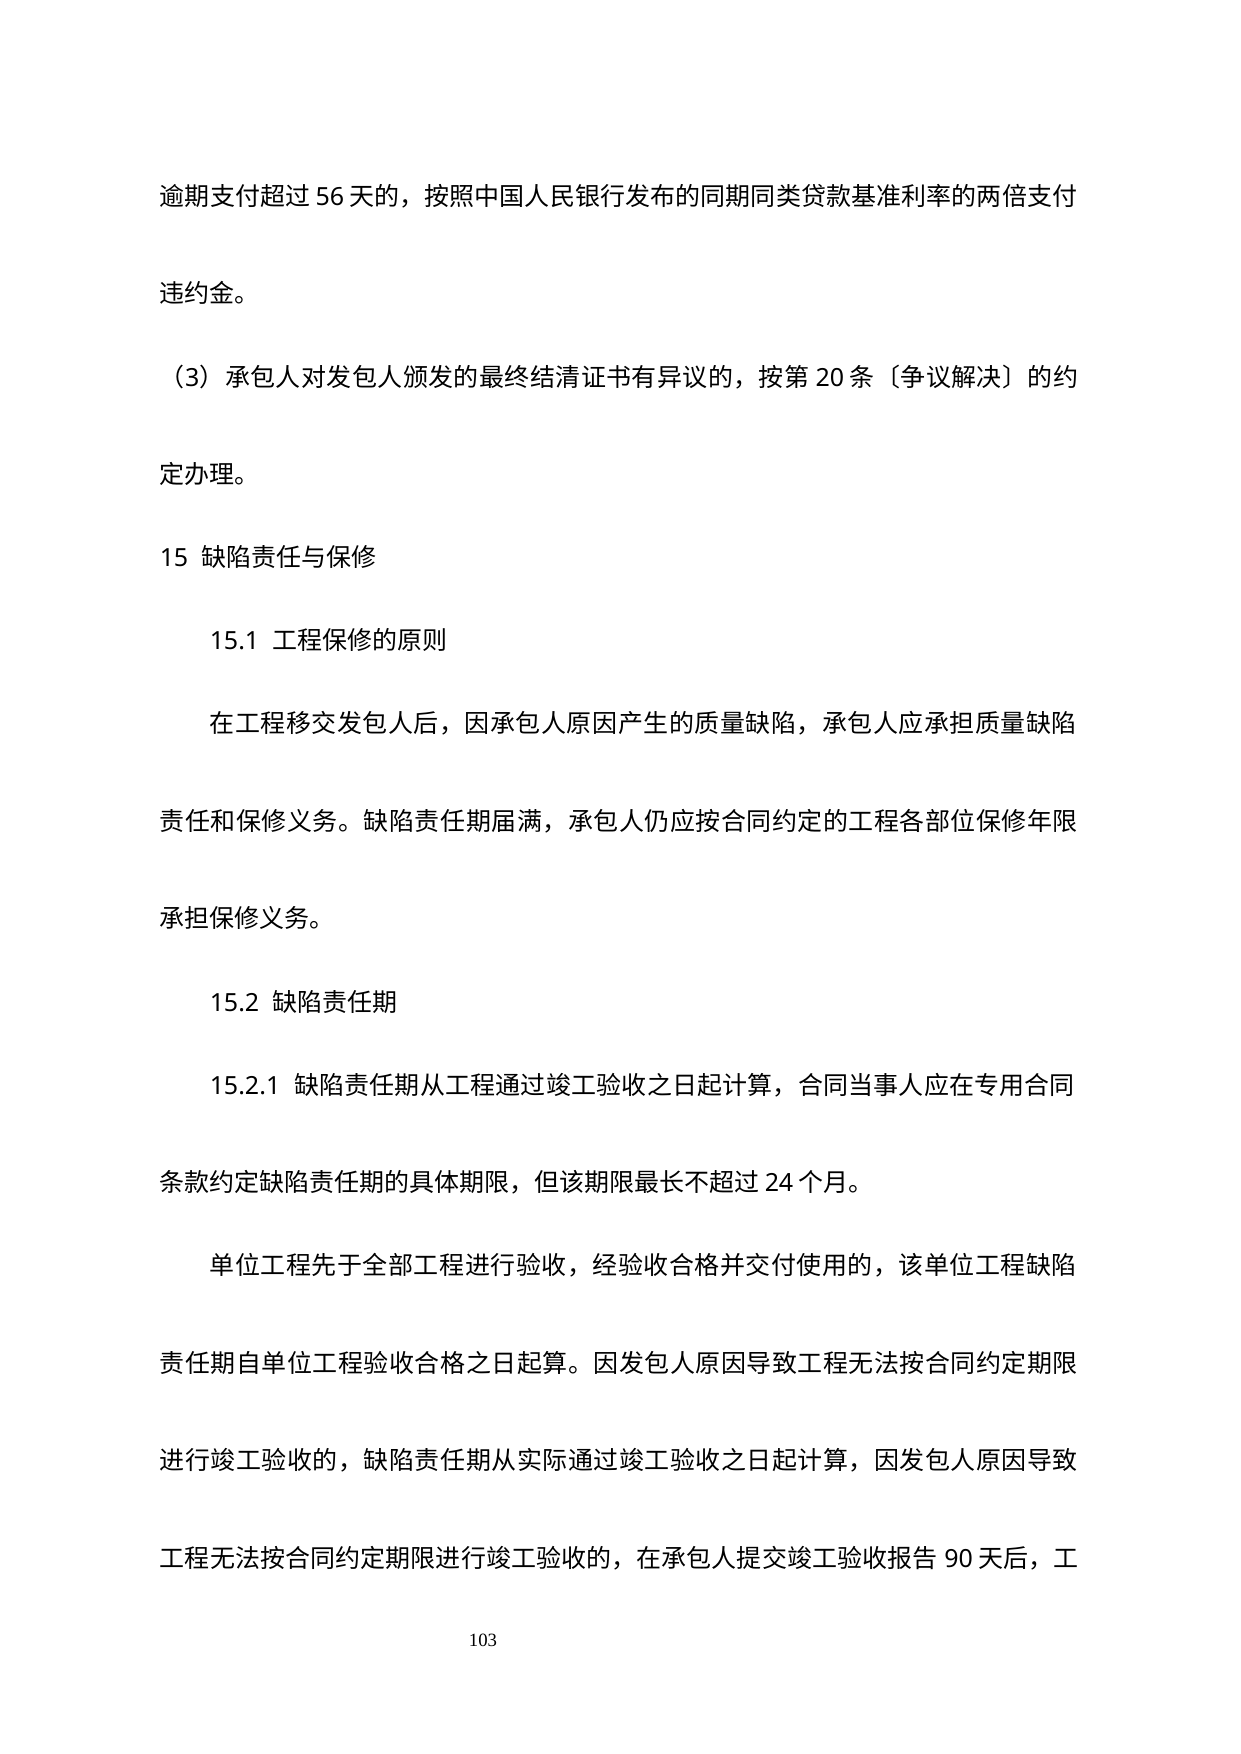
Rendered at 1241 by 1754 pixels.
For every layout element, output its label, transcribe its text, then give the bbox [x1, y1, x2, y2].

text 15.2 缺陷责任期 [159, 968, 1078, 1033]
text 15.2.1 缺陷责任期从工程通过竣工验收之日起计算，合同当事人应在专用合同条款约定缺陷责任期的具体期限，但该期限最长不超过24个月。 [159, 1051, 1078, 1213]
text 15 缺陷责任与保修 [159, 523, 1078, 588]
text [159, 1231, 1078, 1589]
text （3）承包人对发包人颁发的最终结清证书有异议的，按第20条〔争议解决〕的约定办理。 [159, 343, 1078, 505]
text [159, 162, 1078, 324]
text 在工程移交发包人后，因承包人原因产生的质量缺陷，承包人应承担质量缺陷责任和保修义务。缺陷责任期届满，承包人仍应按合同约定的工程各部位保修年限承担保修义务。 [159, 689, 1078, 949]
text 15.1 工程保修的原则 [159, 606, 1078, 671]
